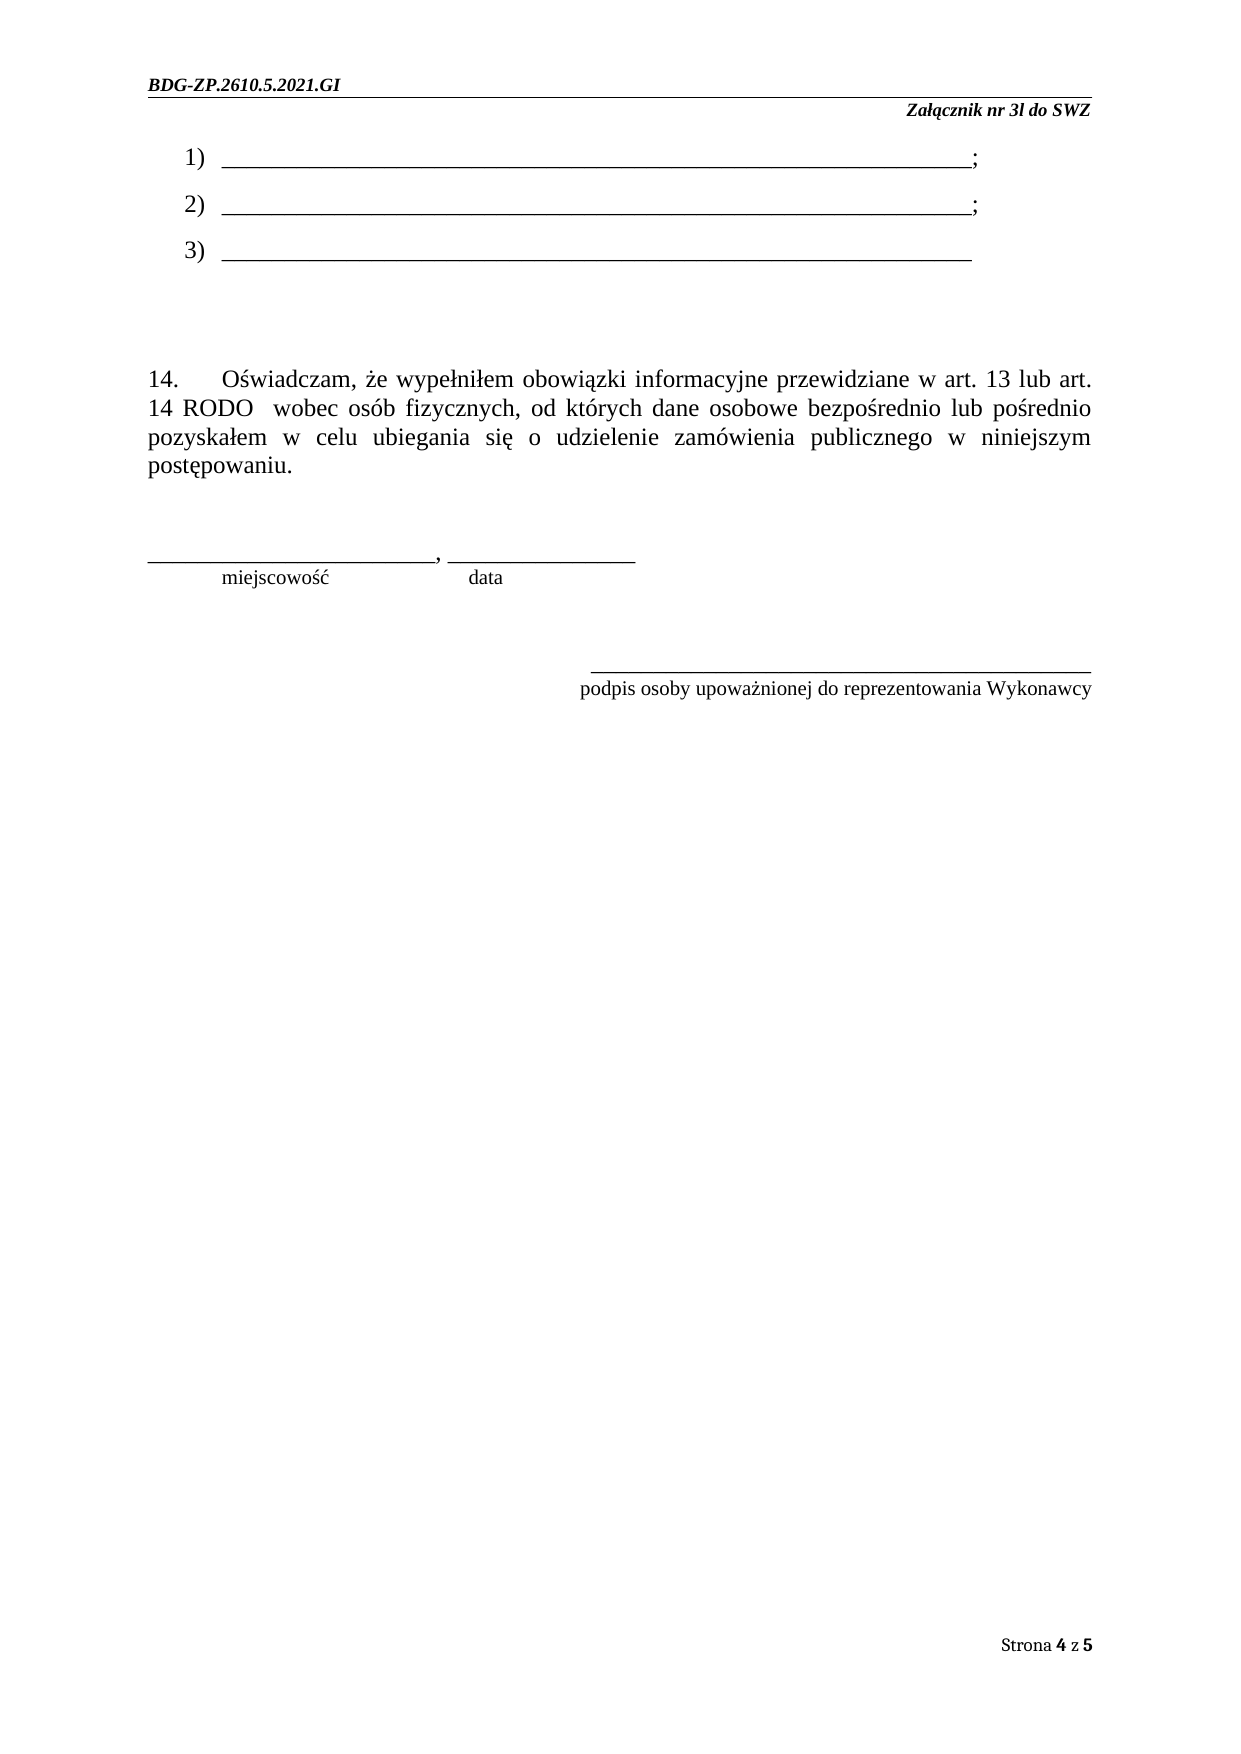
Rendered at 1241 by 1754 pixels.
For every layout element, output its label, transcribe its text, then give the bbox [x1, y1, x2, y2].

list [184, 142, 1092, 170]
text miejscowość data [148, 565, 1092, 589]
text ________________________________________ [148, 647, 1092, 676]
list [184, 189, 1092, 217]
text 14. Oświadczam, że wypełniłem obowiązki informacyjne przewidziane w art. 13 lub art. 14 RODO wobec osób fizycznych, od których dane osobowe bezpośrednio lub pośrednio pozyskałem w celu ubiegania się o udzielenie zamówienia publicznego w niniejszym postępowaniu. [148, 364, 1092, 479]
text podpis osoby upoważnionej do reprezentowania Wykonawcy [148, 676, 1092, 700]
list ____________________________________________________________ [184, 236, 1092, 264]
text _______________________, _______________ [148, 537, 1092, 565]
